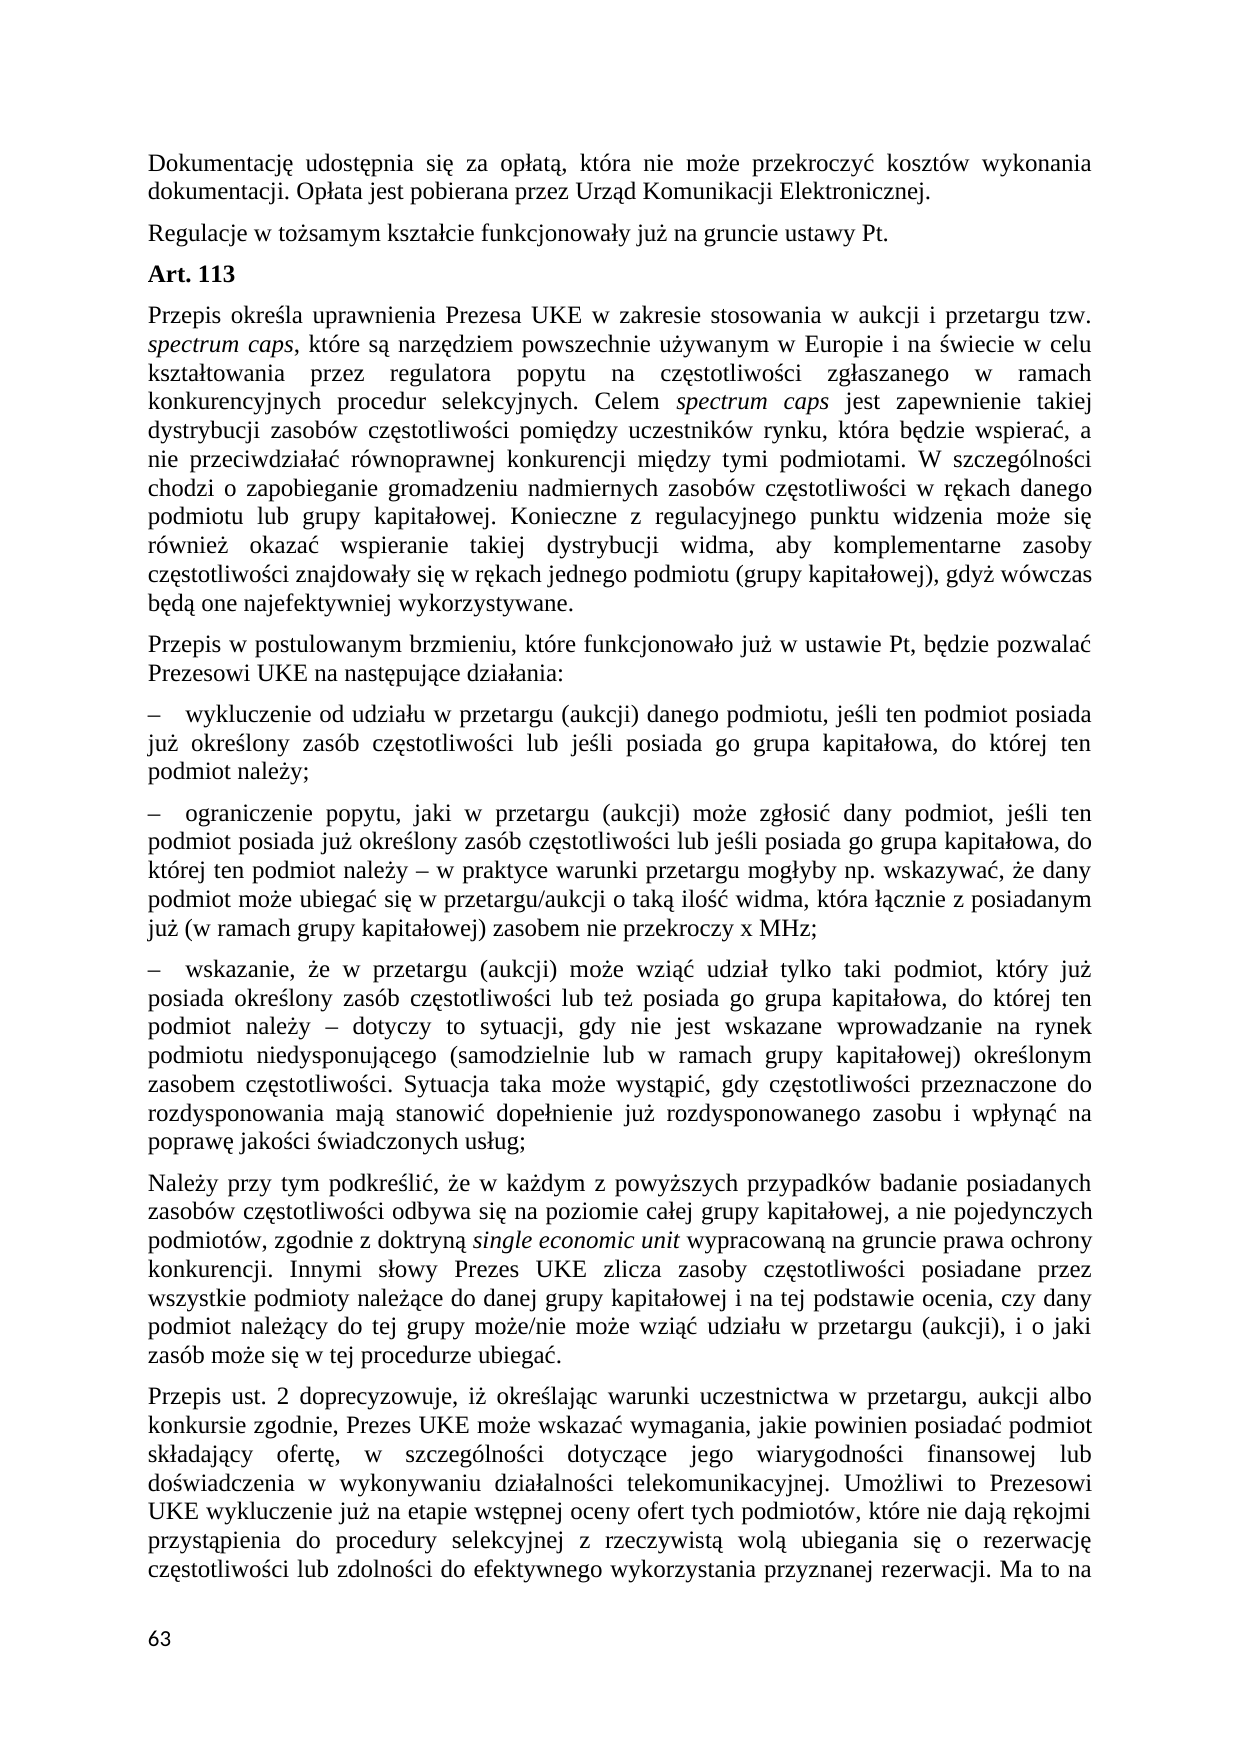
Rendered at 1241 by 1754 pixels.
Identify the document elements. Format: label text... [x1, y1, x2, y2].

text – wykluczenie od udziału w przetargu (aukcji) danego podmiotu, jeśli ten podmiot posiada już określony zasób częstotliwości lub jeśli posiada go grupa kapitałowa, do której ten podmiot należy; [148, 699, 1093, 785]
text Przepis określa uprawnienia Prezesa UKE w zakresie stosowania w aukcji i przetargu tzw. spectrum caps, które są narzędziem powszechnie używanym w Europie i na świecie w celu kształtowania przez regulatora popytu na częstotliwości zgłaszanego w ramach konkurencyjnych procedur selekcyjnych. Celem spectrum caps jest zapewnienie takiej dystrybucji zasobów częstotliwości pomiędzy uczestników rynku, która będzie wspierać, a nie przeciwdziałać równoprawnej konkurencji między tymi podmiotami. W szczególności chodzi o zapobieganie gromadzeniu nadmiernych zasobów częstotliwości w rękach danego podmiotu lub grupy kapitałowej. Konieczne z regulacyjnego punktu widzenia może się również okazać wspieranie takiej dystrybucji widma, aby komplementarne zasoby częstotliwości znajdowały się w rękach jednego podmiotu (grupy kapitałowej), gdyż wówczas będą one najefektywniej wykorzystywane. [148, 300, 1093, 616]
text Należy przy tym podkreślić, że w każdym z powyższych przypadków badanie posiadanych zasobów częstotliwości odbywa się na poziomie całej grupy kapitałowej, a nie pojedynczych podmiotów, zgodnie z doktryną single economic unit wypracowaną na gruncie prawa ochrony konkurencji. Innymi słowy Prezes UKE zlicza zasoby częstotliwości posiadane przez wszystkie podmioty należące do danej grupy kapitałowej i na tej podstawie ocenia, czy dany podmiot należący do tej grupy może/nie może wziąć udziału w przetargu (aukcji), i o jaki zasób może się w tej procedurze ubiegać. [148, 1168, 1093, 1369]
text Regulacje w tożsamym kształcie funkcjonowały już na gruncie ustawy Pt. [148, 218, 1093, 246]
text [148, 1381, 1093, 1583]
text Przepis w postulowanym brzmieniu, które funkcjonowało już w ustawie Pt, będzie pozwalać Prezesowi UKE na następujące działania: [148, 629, 1093, 686]
text – ograniczenie popytu, jaki w przetargu (aukcji) może zgłosić dany podmiot, jeśli ten podmiot posiada już określony zasób częstotliwości lub jeśli posiada go grupa kapitałowa, do której ten podmiot należy – w praktyce warunki przetargu mogłyby np. wskazywać, że dany podmiot może ubiegać się w przetargu/aukcji o taką ilość widma, która łącznie z posiadanym już (w ramach grupy kapitałowej) zasobem nie przekroczy x MHz; [148, 798, 1093, 941]
text – wskazanie, że w przetargu (aukcji) może wziąć udział tylko taki podmiot, który już posiada określony zasób częstotliwości lub też posiada go grupa kapitałowa, do której ten podmiot należy – dotyczy to sytuacji, gdy nie jest wskazane wprowadzanie na rynek podmiotu niedysponującego (samodzielnie lub w ramach grupy kapitałowej) określonym zasobem częstotliwości. Sytuacja taka może wystąpić, gdy częstotliwości przeznaczone do rozdysponowania mają stanowić dopełnienie już rozdysponowanego zasobu i wpłynąć na poprawę jakości świadczonych usług; [148, 954, 1093, 1155]
text Art. 113 [148, 259, 1093, 288]
text Dokumentację udostępnia się za opłatą, która nie może przekroczyć kosztów wykonania dokumentacji. Opłata jest pobierana przez Urząd Komunikacji Elektronicznej. [148, 148, 1093, 205]
